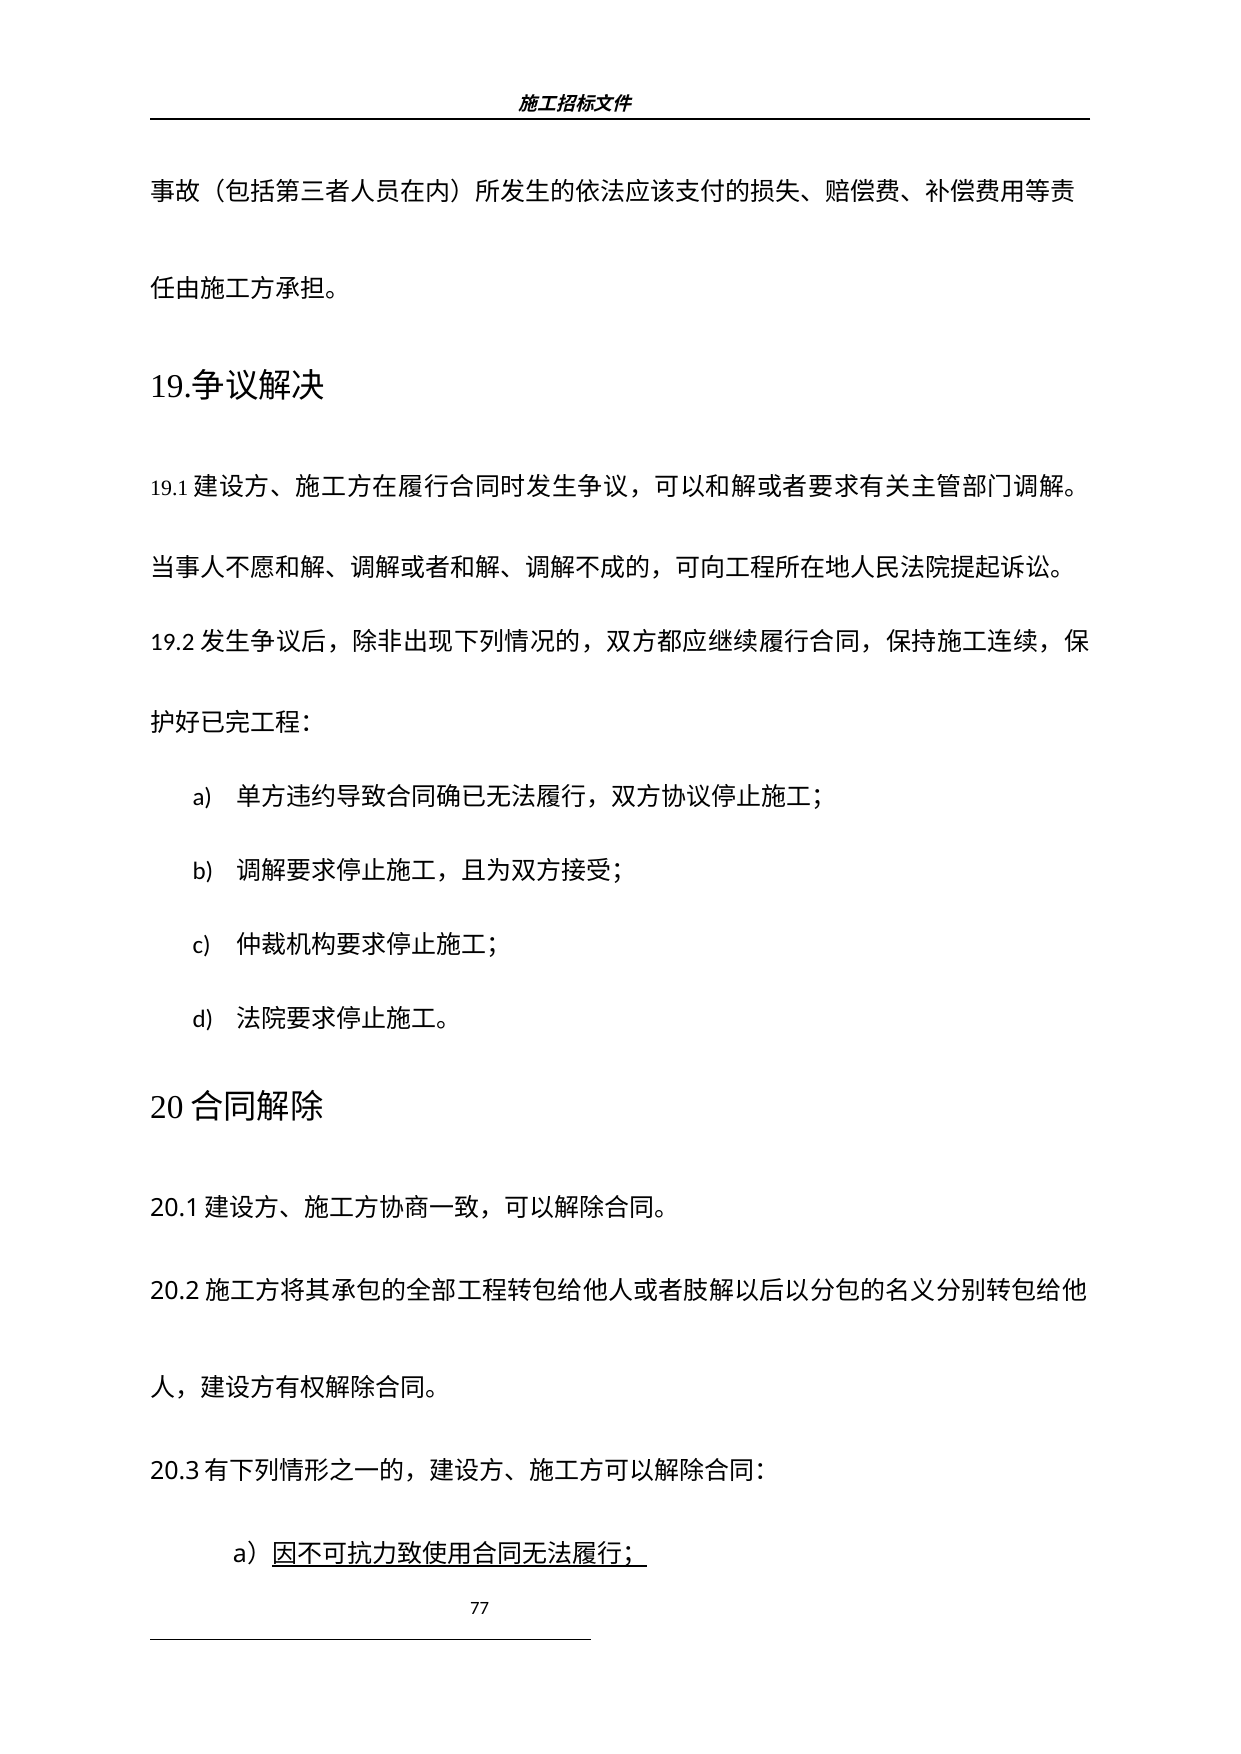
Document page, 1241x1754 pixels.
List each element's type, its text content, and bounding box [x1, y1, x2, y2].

subtitle 19.争议解决 [150, 350, 1090, 415]
list 仲裁机构要求停止施工； [192, 911, 1090, 976]
text 20.2施工方将其承包的全部工程转包给他人或者肢解以后以分包的名义分别转包给他人，建设方有权解除合同。 [150, 1256, 1090, 1418]
text a）因不可抗力致使用合同无法履行； [233, 1519, 1090, 1584]
text 19.2发生争议后，除非出现下列情况的，双方都应继续履行合同，保持施工连续，保护好已完工程： [150, 607, 1090, 753]
list 调解要求停止施工，且为双方接受； [192, 836, 1090, 901]
text 20.3有下列情形之一的，建设方、施工方可以解除合同： [150, 1436, 1090, 1501]
list 单方违约导致合同确已无法履行，双方协议停止施工； [192, 762, 1090, 827]
subtitle 20合同解除 [150, 1071, 1090, 1136]
list 法院要求停止施工。 [192, 984, 1090, 1049]
text 20.1建设方、施工方协商一致，可以解除合同。 [150, 1173, 1090, 1238]
text 19.1建设方、施工方在履行合同时发生争议，可以和解或者要求有关主管部门调解。当事人不愿和解、调解或者和解、调解不成的，可向工程所在地人民法院提起诉讼。 [150, 452, 1090, 598]
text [150, 157, 1090, 319]
